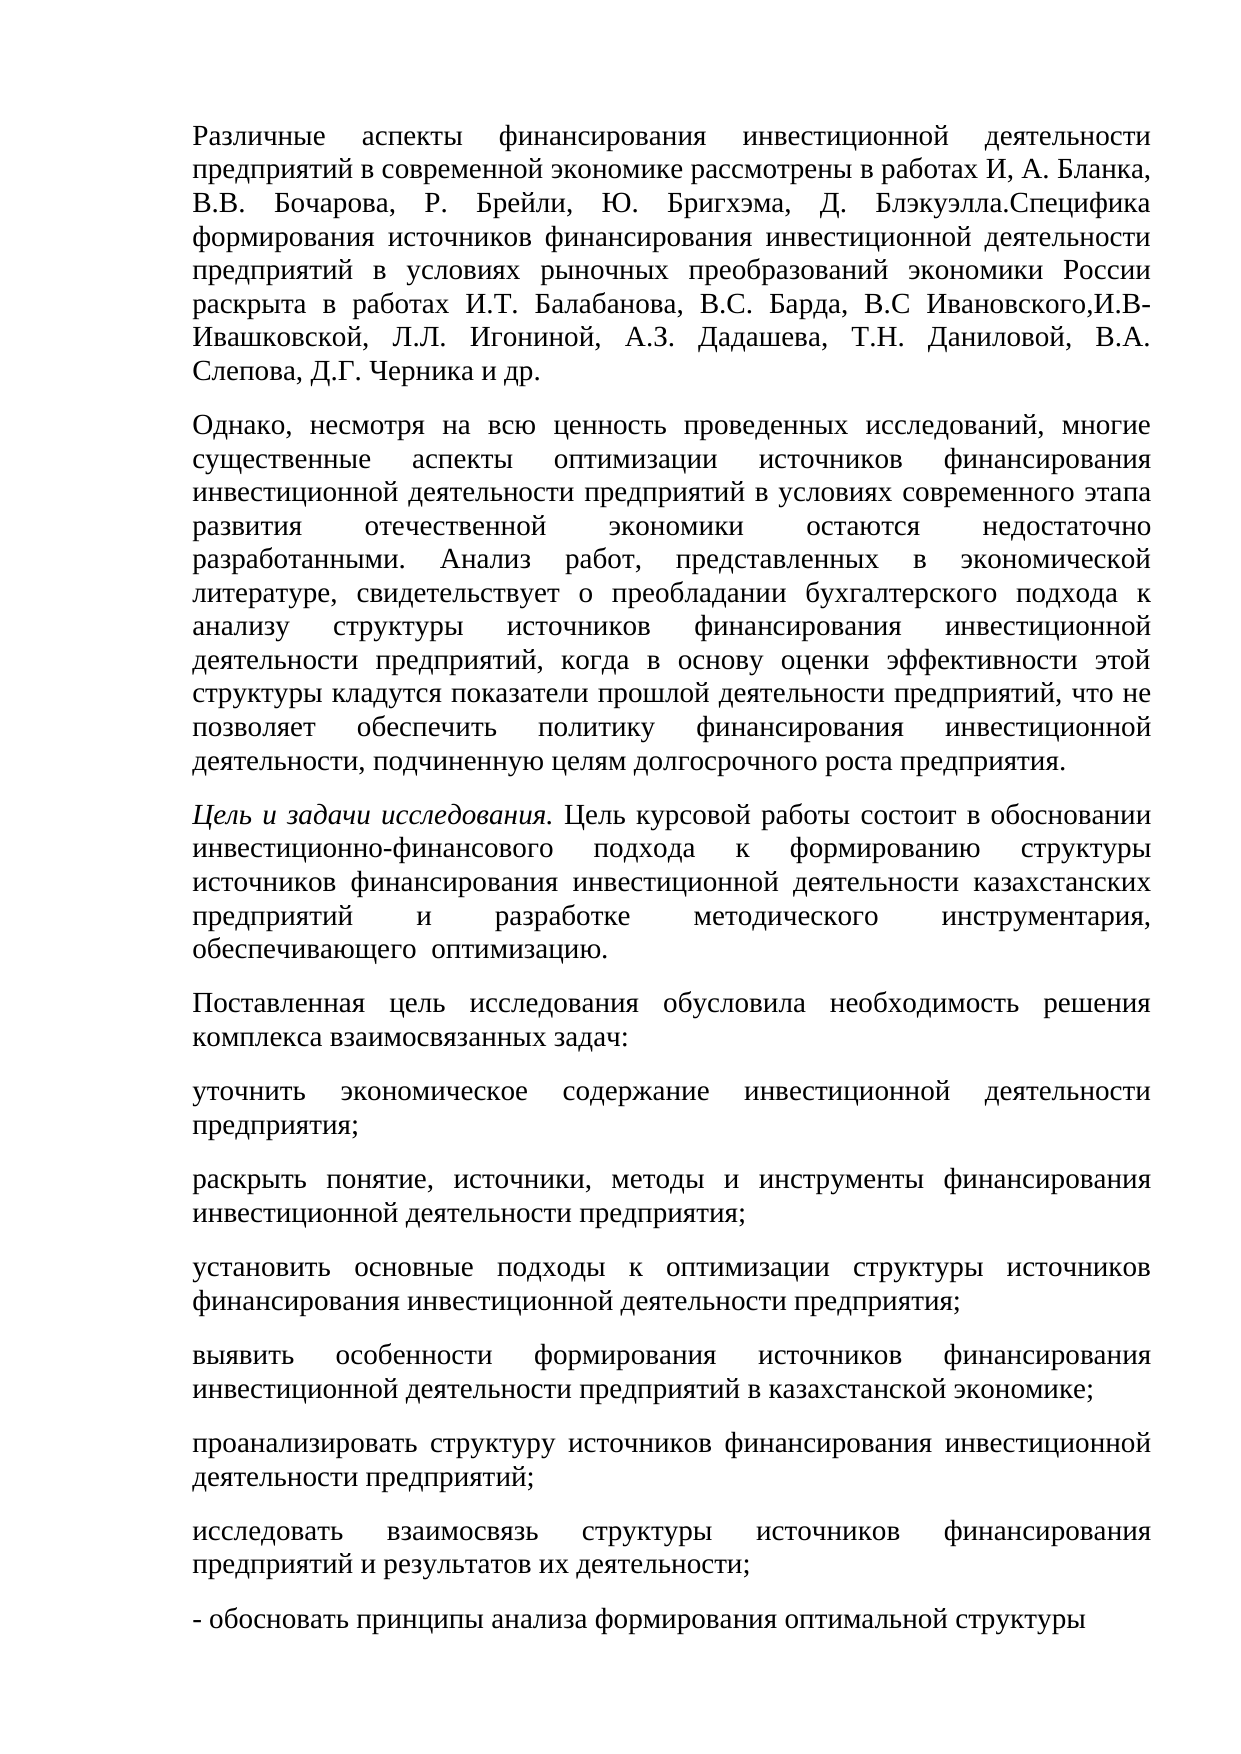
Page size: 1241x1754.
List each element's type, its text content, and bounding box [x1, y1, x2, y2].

text - обосновать принципы анализа формирования оптимальной структуры [192, 1601, 1152, 1634]
text выявить особенности формирования источников финансирования инвестиционной деятельности предприятий в казахстанской экономике; [192, 1337, 1152, 1404]
text исследовать взаимосвязь структуры источников финансирования предприятий и результатов их деятельности; [192, 1513, 1152, 1580]
text Цель и задачи исследования. Цель курсовой работы состоит в обосновании инвестиционно-финансового подхода к формированию структуры источников финансирования инвестиционной деятельности казахстанских предприятий и разработке методического инструментария, обеспечивающего оптимизацию. [192, 797, 1152, 965]
text Различные аспекты финансирования инвестиционной деятельности предприятий в современной экономике рассмотрены в работах И, А. Бланка, В.В. Бочарова, Р. Брейли, Ю. Бригхэма, Д. Блэкуэлла.Специфика формирования источников финансирования инвестиционной деятельности предприятий в условиях рыночных преобразований экономики России раскрыта в работах И.Т. Балабанова, B.C. Барда, В.С Ивановского,И.В- Ивашковской, Л.Л. Игониной, А.З. Дадашева, Т.Н. Даниловой, В.А. Слепова, Д.Г. Черника и др. [192, 118, 1152, 386]
text раскрыть понятие, источники, методы и инструменты финансирования инвестиционной деятельности предприятия; [192, 1161, 1152, 1228]
text Однако, несмотря на всю ценность проведенных исследований, многие существенные аспекты оптимизации источников финансирования инвестиционной деятельности предприятий в условиях современного этапа развития отечественной экономики остаются недостаточно разработанными. Анализ работ, представленных в экономической литературе, свидетельствует о преобладании бухгалтерского подхода к анализу структуры источников финансирования инвестиционной деятельности предприятий, когда в основу оценки эффективности этой структуры кладутся показатели прошлой деятельности предприятий, что не позволяет обеспечить политику финансирования инвестиционной деятельности, подчиненную целям долгосрочного роста предприятия. [192, 407, 1152, 776]
text проанализировать структуру источников финансирования инвестиционной деятельности предприятий; [192, 1425, 1152, 1492]
text Поставленная цель исследования обусловила необходимость решения комплекса взаимосвязанных задач: [192, 986, 1152, 1053]
text установить основные подходы к оптимизации структуры источников финансирования инвестиционной деятельности предприятия; [192, 1249, 1152, 1316]
text уточнить экономическое содержание инвестиционной деятельности предприятия; [192, 1073, 1152, 1141]
